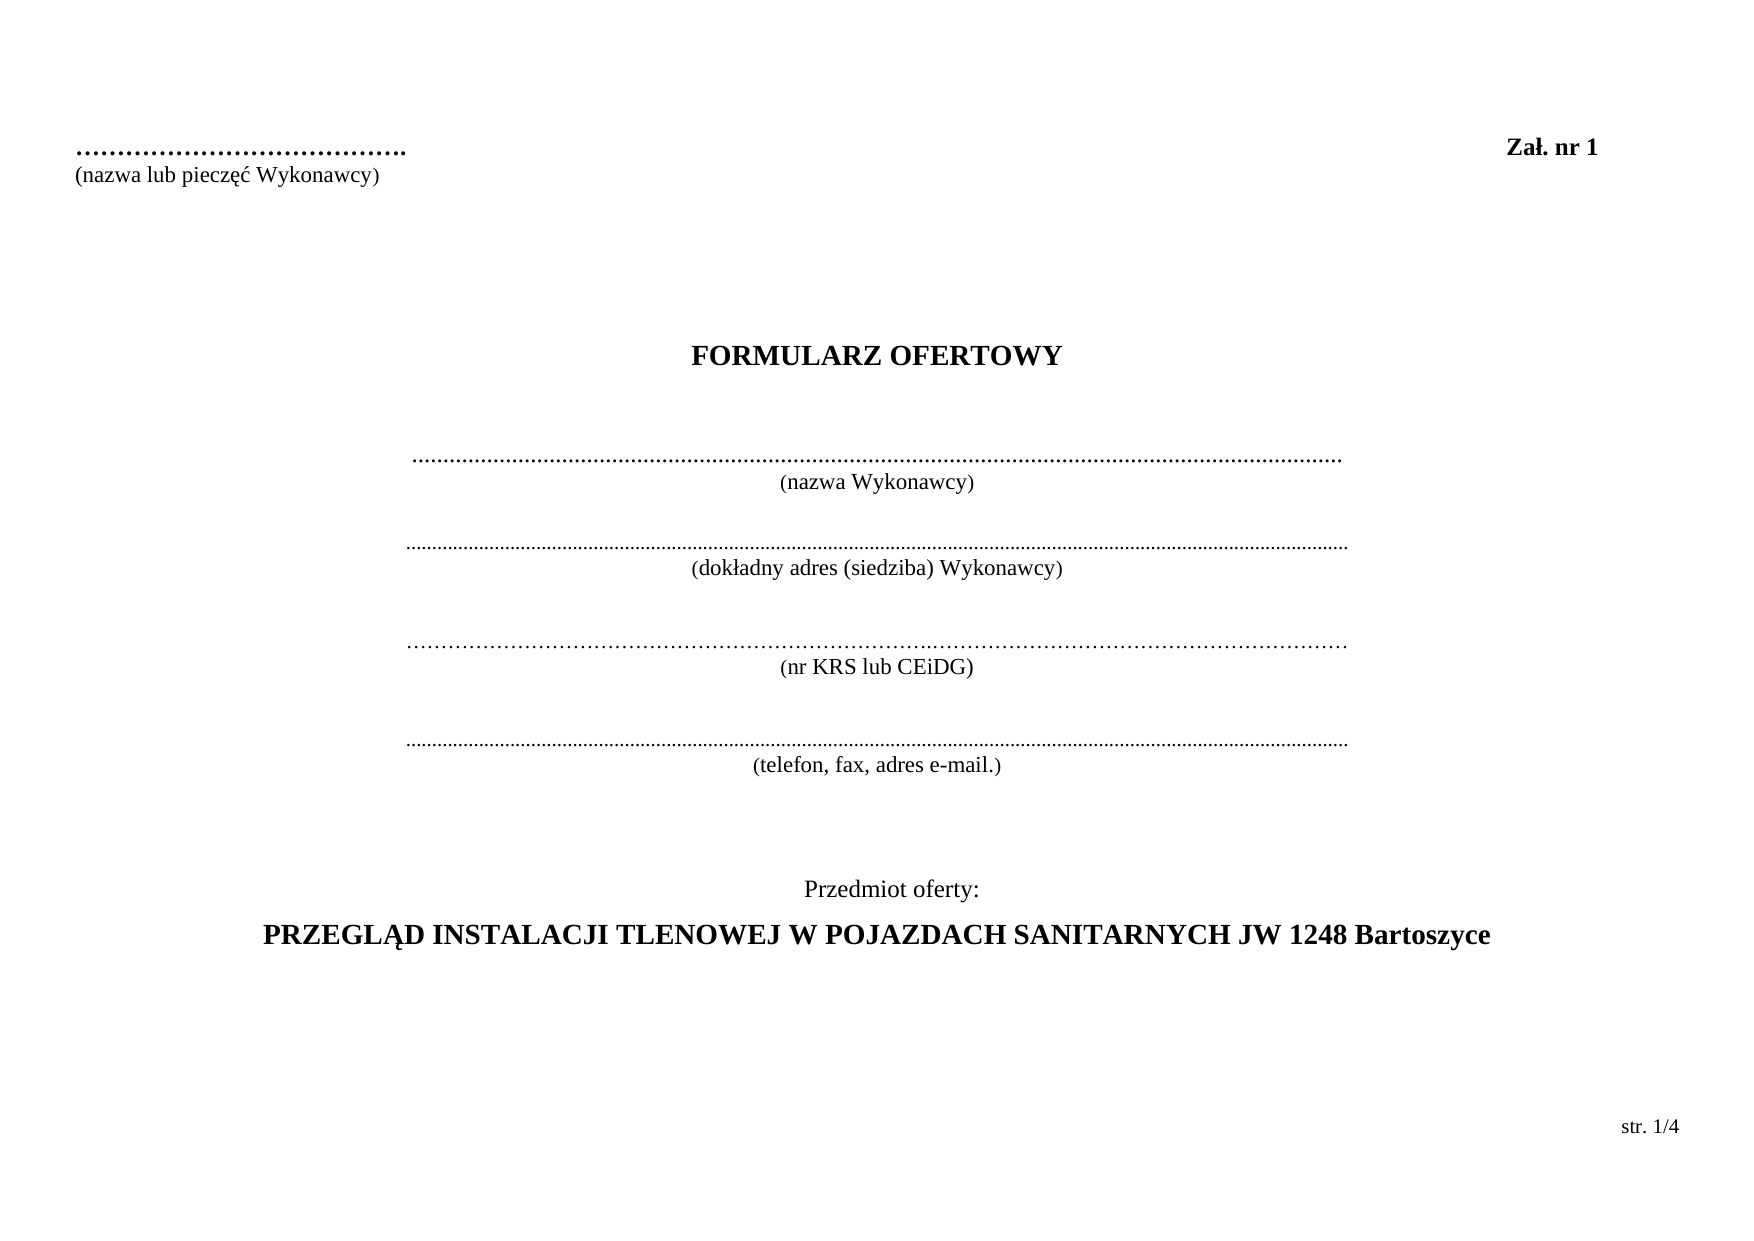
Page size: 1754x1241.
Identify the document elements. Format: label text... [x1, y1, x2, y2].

text ………………………………………………………………….…………………………………………………… [75, 629, 1679, 653]
text Przedmiot oferty: [104, 874, 1679, 903]
text (nazwa Wykonawcy) [75, 468, 1679, 494]
text (dokładny adres (siedziba) Wykonawcy) [75, 554, 1679, 581]
text (nr KRS lub CEiDG) [75, 653, 1679, 679]
text …………………………………. Zał. nr 1 [75, 132, 1679, 161]
text ..................................................................................................................................................................................... [75, 530, 1679, 554]
text (nazwa lub pieczęć Wykonawcy) [75, 161, 1679, 188]
text ..................................................................................................................................................... [75, 439, 1679, 468]
text (telefon, fax, adres e-mail.) [75, 751, 1679, 778]
text ..................................................................................................................................................................................... [75, 727, 1679, 751]
text FORMULARZ OFERTOWY [75, 338, 1679, 372]
text PRZEGLĄD INSTALACJI TLENOWEJ W POJAZDACH SANITARNYCH JW 1248 Bartoszyce [75, 917, 1679, 951]
